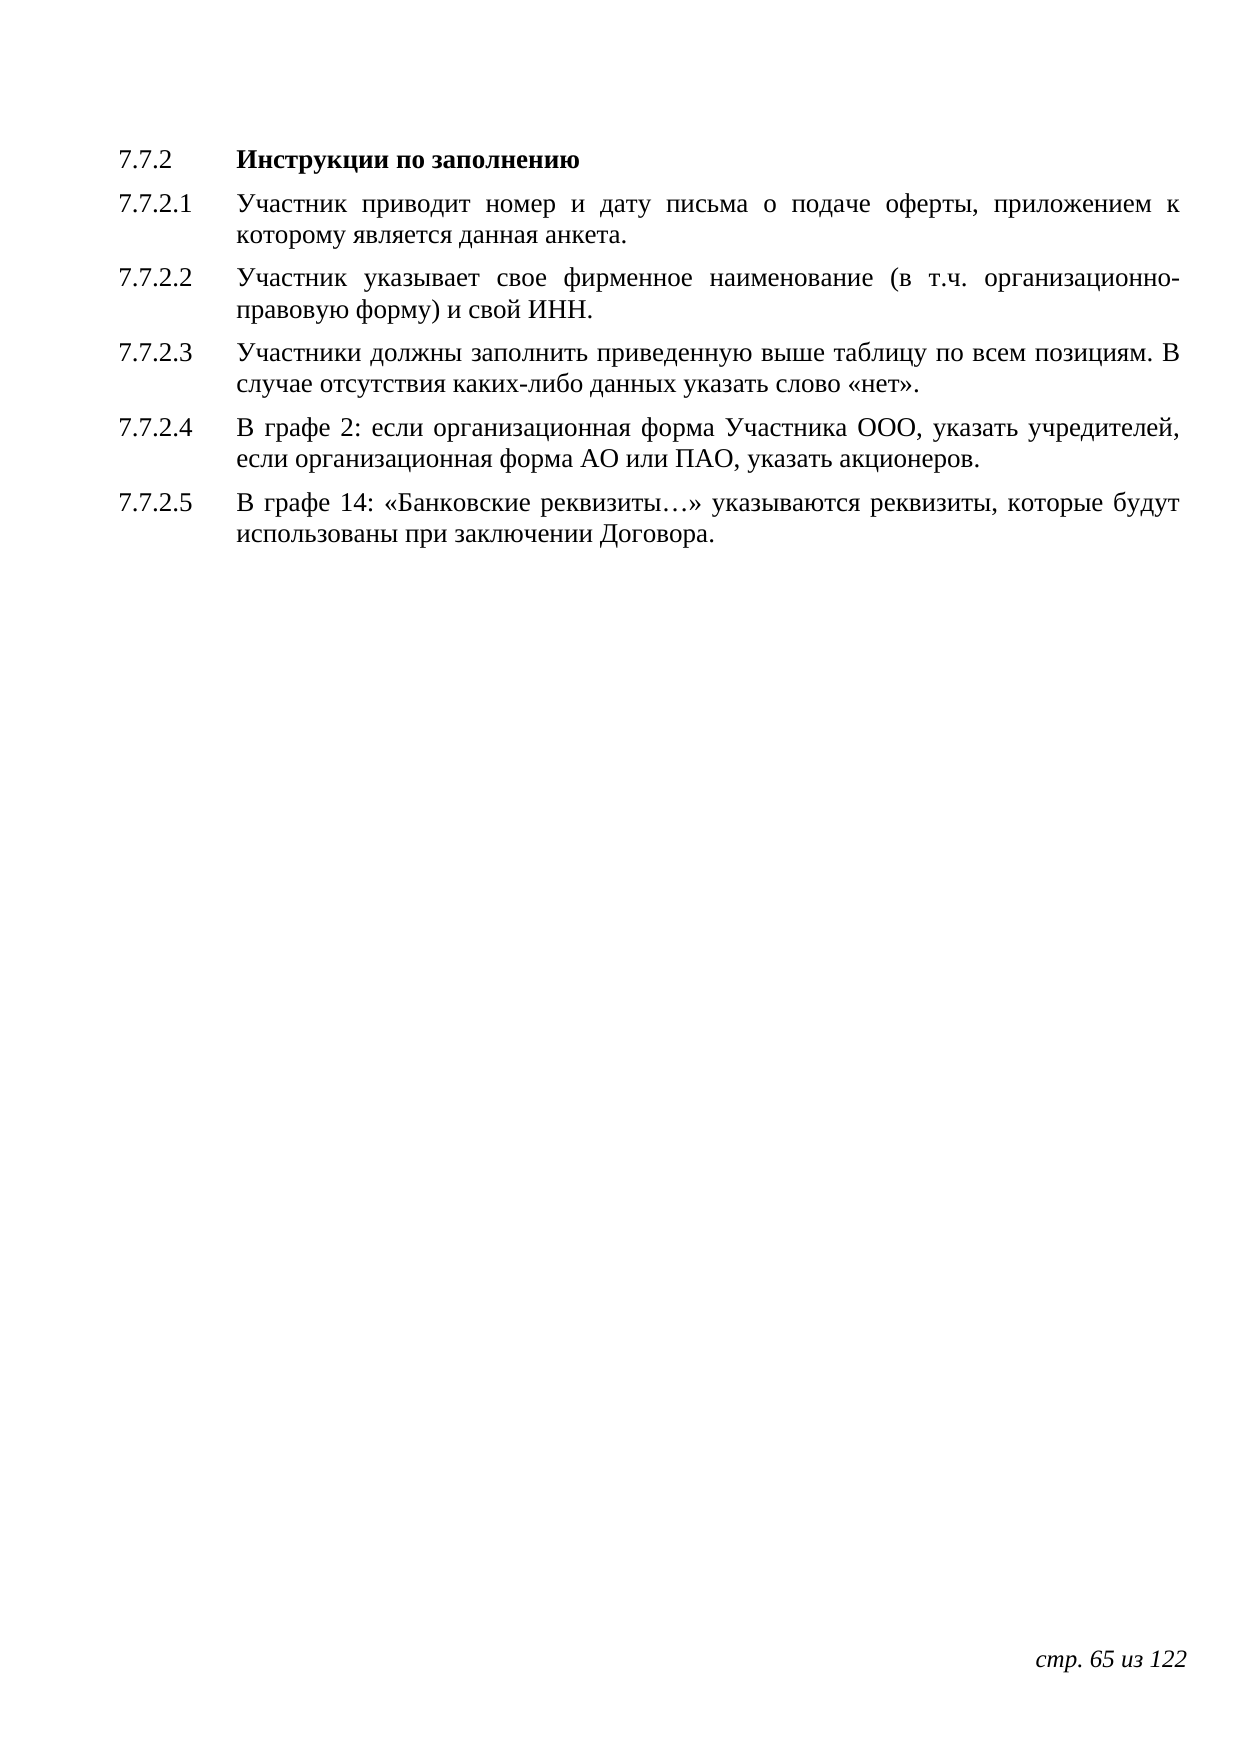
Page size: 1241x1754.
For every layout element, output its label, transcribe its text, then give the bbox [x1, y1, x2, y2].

text Участники должны заполнить приведенную выше таблицу по всем позициям. В случае отсутствия каких-либо данных указать слово «нет». [118, 336, 1181, 399]
text Участник указывает свое фирменное наименование (в т.ч. организационно-правовую форму) и свой ИНН. [118, 262, 1181, 324]
text В графе 2: если организационная форма Участника ООО, указать учредителей, если организационная форма АО или ПАО, указать акционеров. [118, 411, 1181, 473]
text Участник приводит номер и дату письма о подаче оферты, приложением к которому является данная анкета. [118, 187, 1181, 249]
text Инструкции по заполнению [118, 143, 1181, 174]
text В графе 14: «Банковские реквизиты…» указываются реквизиты, которые будут использованы при заключении Договора. [118, 486, 1181, 548]
